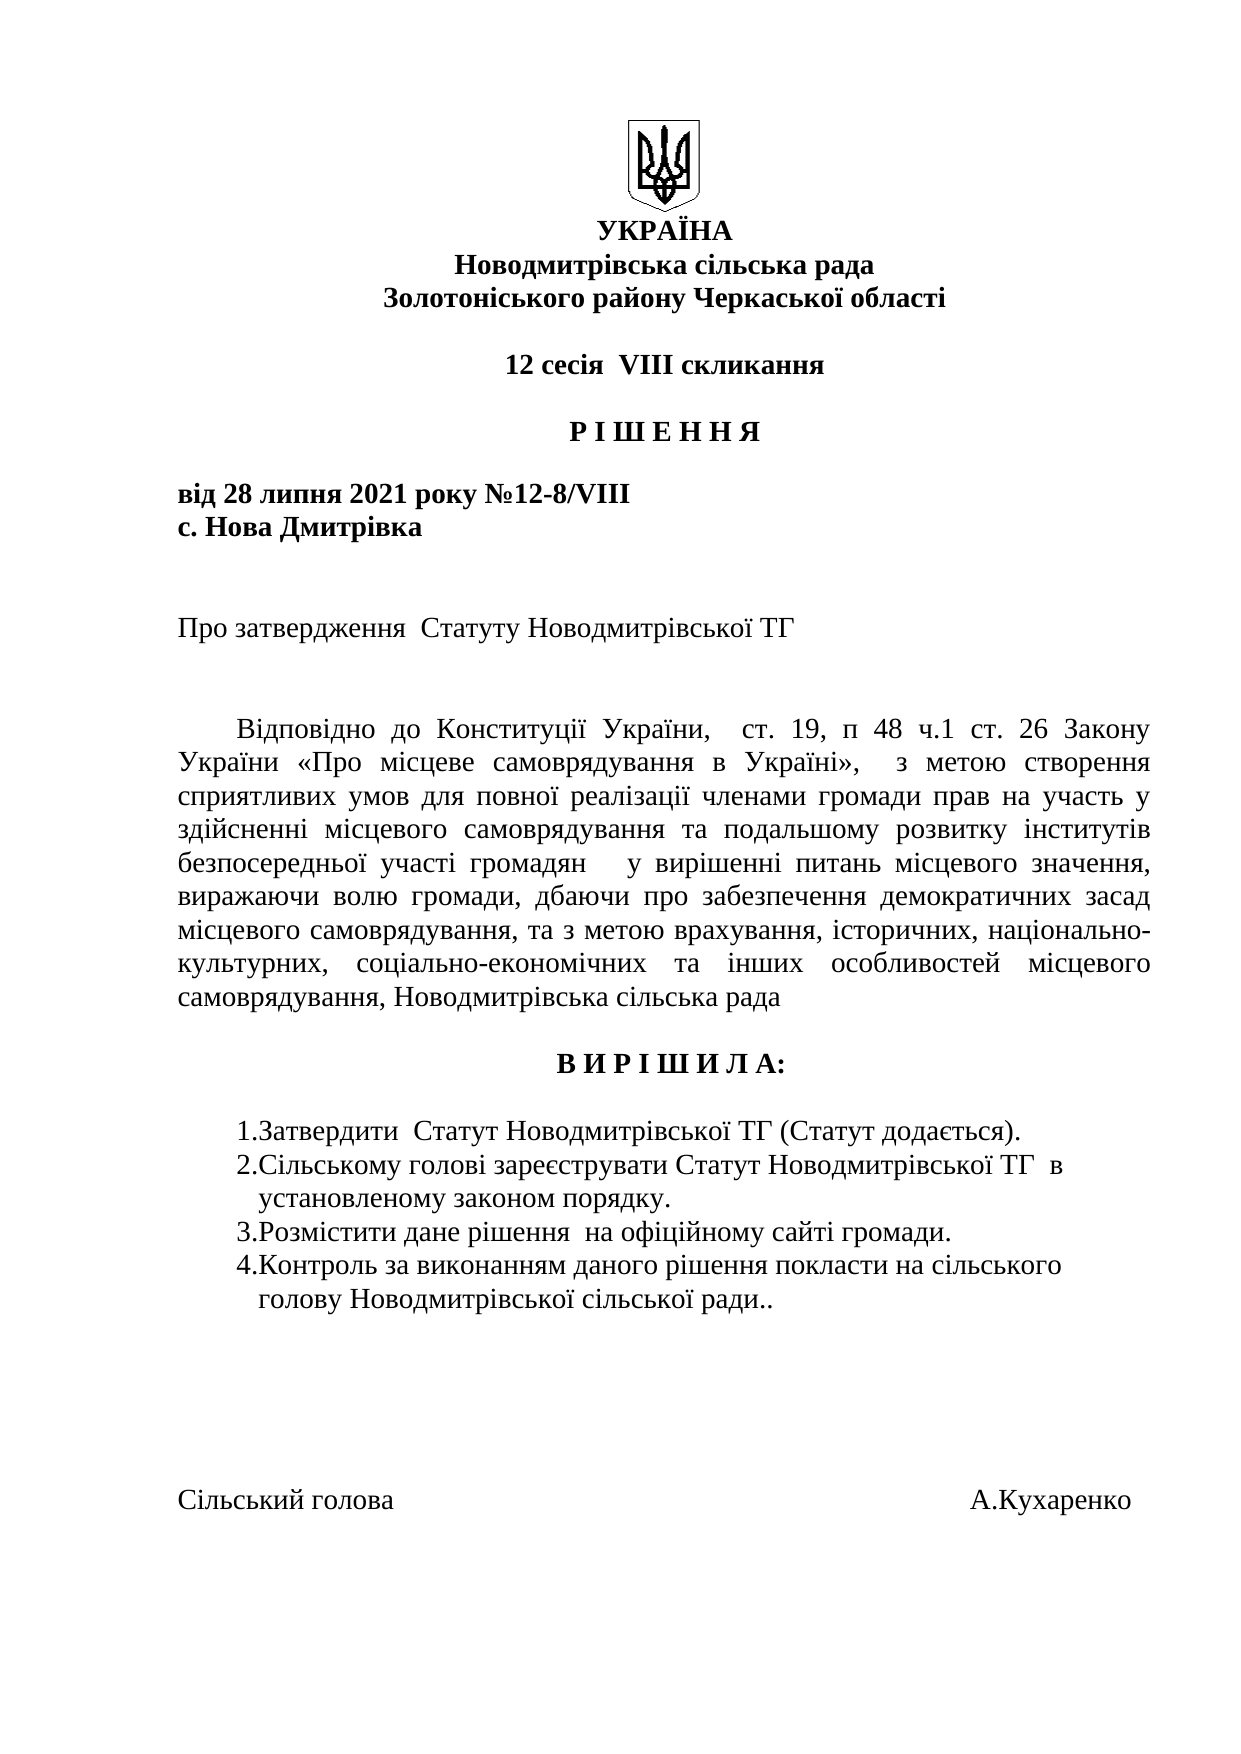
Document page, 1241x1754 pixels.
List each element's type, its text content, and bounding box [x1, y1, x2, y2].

text голову Новодмитрівської сільської ради.. [177, 1281, 1152, 1314]
text Сільський голова А.Кухаренко [177, 1482, 1152, 1516]
text УКРАЇНА [177, 213, 1152, 247]
text 2.Сільському голові зареєструвати Статут Новодмитрівської ТГ в [177, 1147, 1152, 1180]
text Р І Ш Е Н Н Я [177, 414, 1152, 448]
text від 28 липня 2021 року №12-8/VІІІ [177, 476, 1152, 509]
text установленому законом порядку. [177, 1180, 1152, 1214]
text 3.Розмістити дане рішення на офіційному сайті громади. [177, 1214, 1152, 1247]
text Новодмитрівська сільська рада [177, 247, 1152, 280]
text В И Р І Ш И Л А: [177, 1046, 1152, 1080]
text 12 сесія VIІІ скликання [177, 347, 1152, 381]
text с. Нова Дмитрівка [177, 509, 1152, 543]
text Золотоніського району Черкаської області [177, 280, 1152, 314]
text 4.Контроль за виконанням даного рішення покласти на сільського [177, 1247, 1152, 1281]
text 1.Затвердити Статут Новодмитрівської ТГ (Статут додається). [177, 1113, 1152, 1147]
text Відповідно до Конституції України, ст. 19, п 48 ч.1 ст. 26 Закону України «Про місцеве самоврядування в Україні», з метою створення сприятливих умов для повної реалізації членами громади прав на участь у здійсненні місцевого самоврядування та подальшому розвитку інститутів безпосередньої участі громадян у вирішенні питань місцевого значення, виражаючи волю громади, дбаючи про забезпечення демократичних засад місцевого самоврядування, та з метою врахування, історичних, національно-культурних, соціально-економічних та інших особливостей місцевого самоврядування, Новодмитрівська сільська рада [177, 711, 1152, 1013]
text Про затвердження Статуту Новодмитрівської ТГ [177, 610, 1152, 644]
